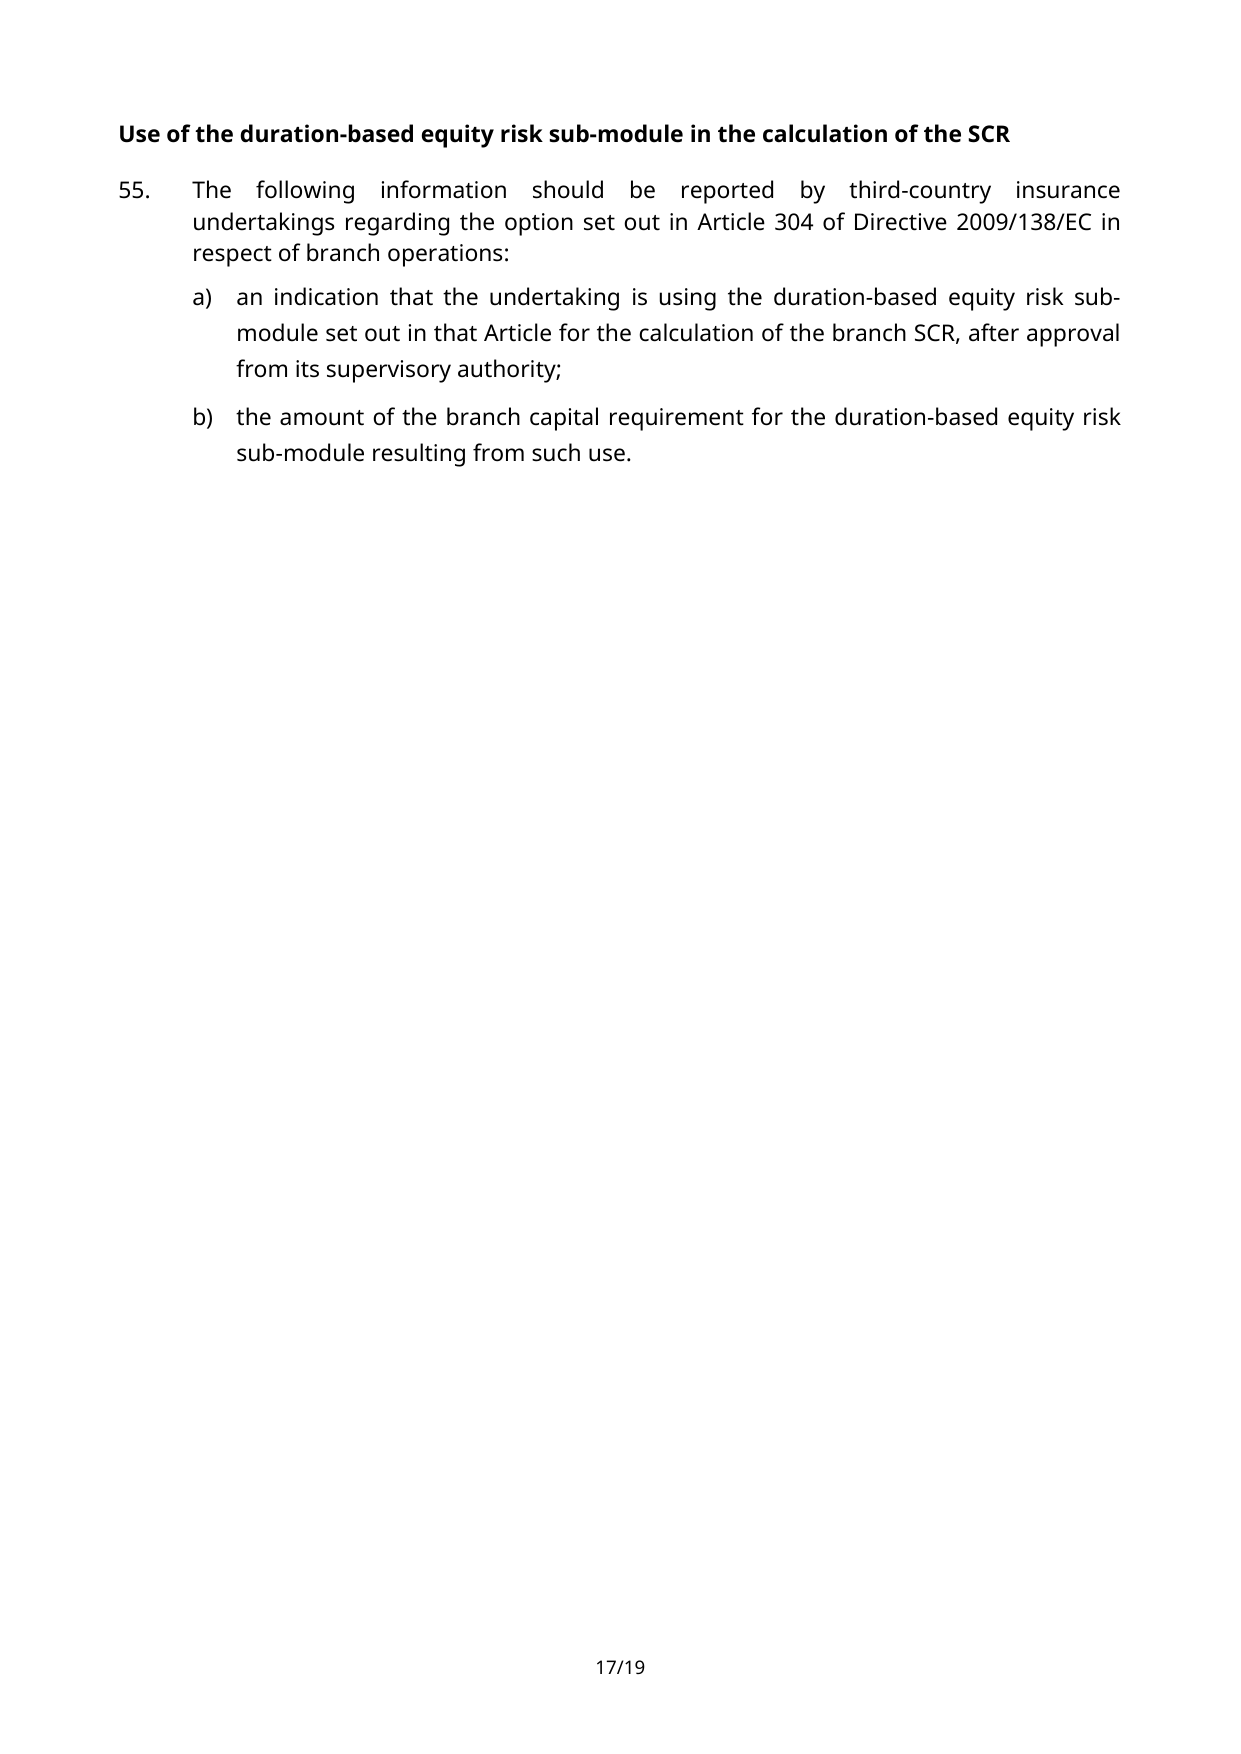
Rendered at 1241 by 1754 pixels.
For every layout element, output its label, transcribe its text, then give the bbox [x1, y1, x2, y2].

list an indication that the undertaking is using the duration-based equity risk sub-module set out in that Article for the calculation of the branch SCR, after approval from its supervisory authority; [192, 281, 1122, 384]
list the amount of the branch capital requirement for the duration-based equity risk sub-module resulting from such use. [192, 401, 1122, 468]
list The following information should be reported by third-country insurance undertakings regarding the option set out in Article 304 of Directive 2009/138/EC in respect of branch operations: [118, 174, 1122, 268]
text Use of the duration-based equity risk sub-module in the calculation of the SCR [118, 118, 1122, 149]
